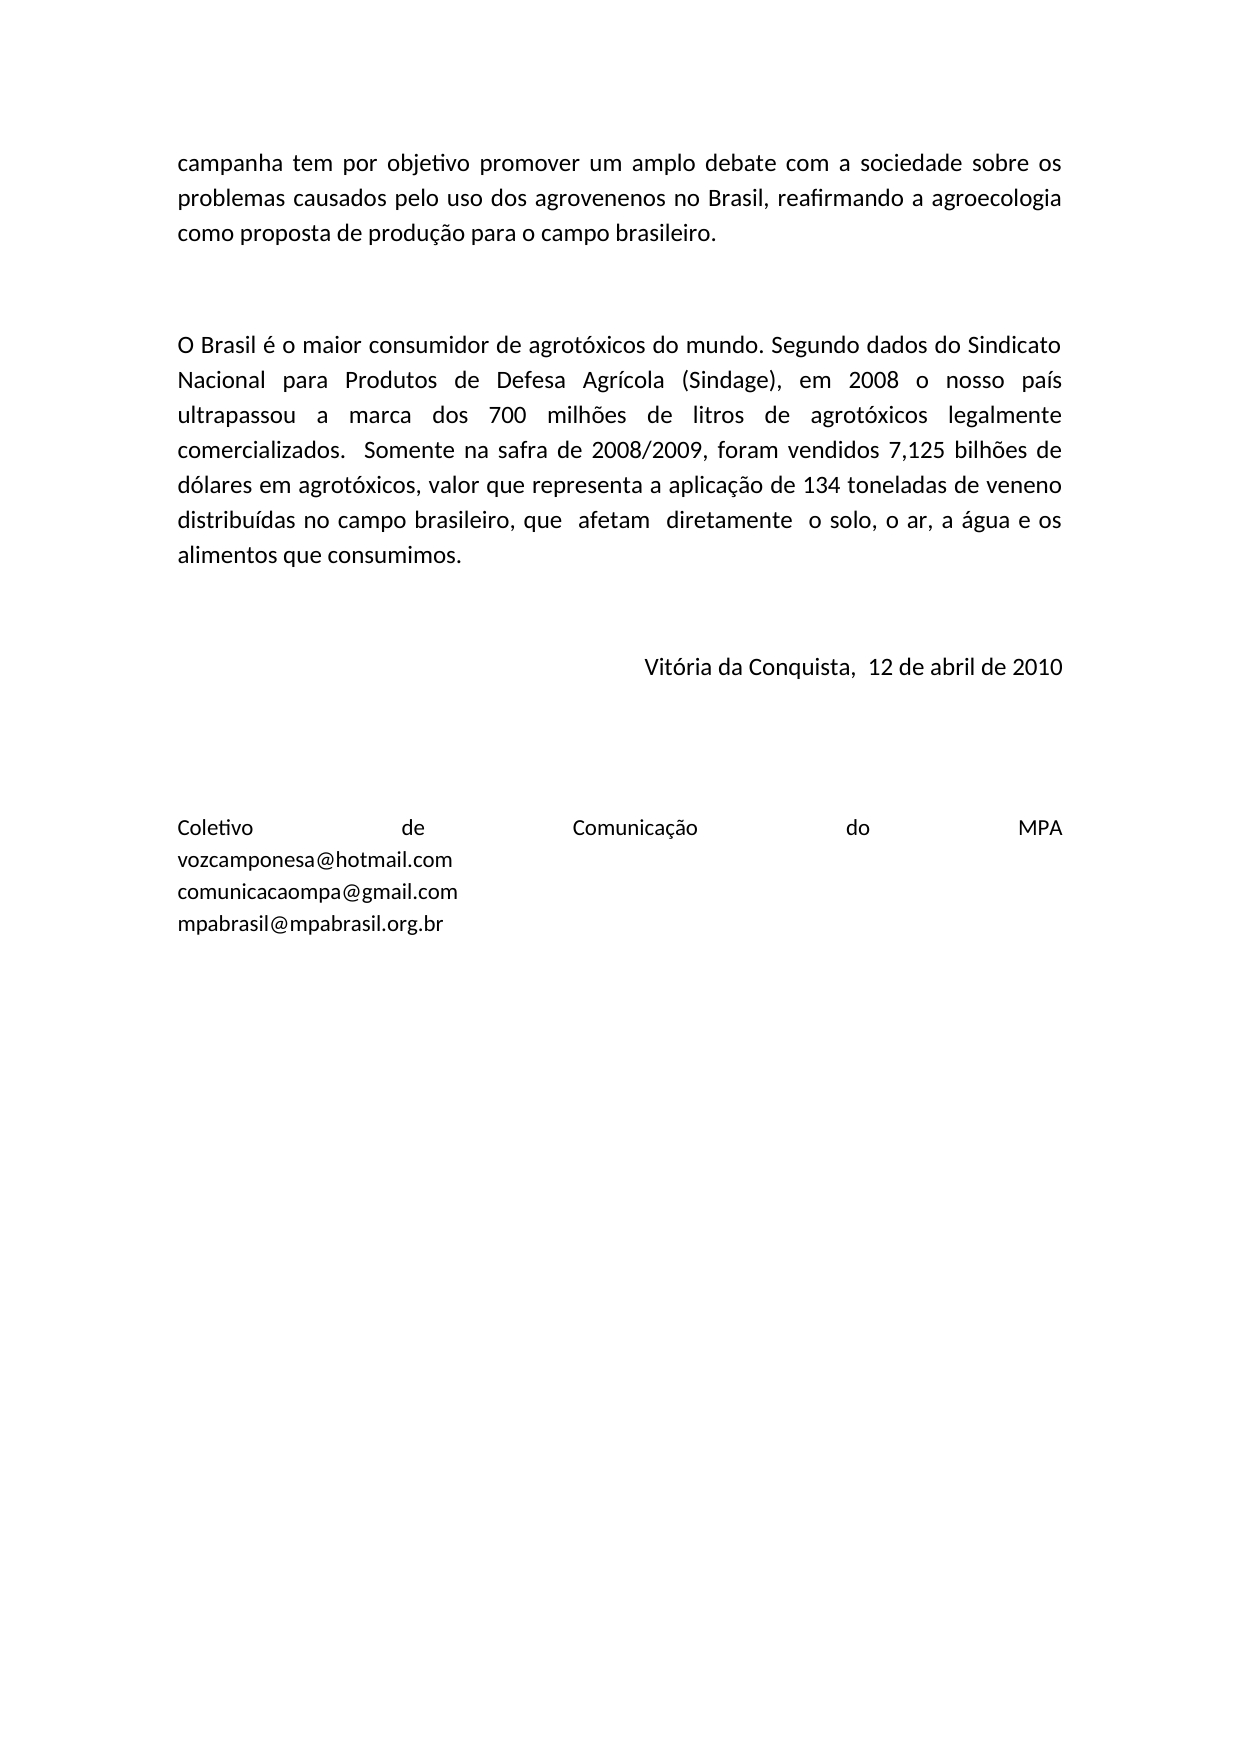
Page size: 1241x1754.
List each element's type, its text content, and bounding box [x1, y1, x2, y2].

text Coletivo de Comunicação do MPA vozcamponesa@hotmail.com comunicacaompa@gmail.com mpabrasil@mpabrasil.org.br [177, 813, 1063, 937]
text O Brasil é o maior consumidor de agrotóxicos do mundo. Segundo dados do Sindicato Nacional para Produtos de Defesa Agrícola (Sindage), em 2008 o nosso país ultrapassou a marca dos 700 milhões de litros de agrotóxicos legalmente comercializados. Somente na safra de 2008/2009, foram vendidos 7,125 bilhões de dólares em agrotóxicos, valor que representa a aplicação de 134 toneladas de veneno distribuídas no campo brasileiro, que afetam diretamente o solo, o ar, a água e os alimentos que consumimos. [177, 329, 1063, 570]
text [177, 148, 1063, 248]
text Vitória da Conquista, 12 de abril de 2010 [177, 651, 1063, 681]
